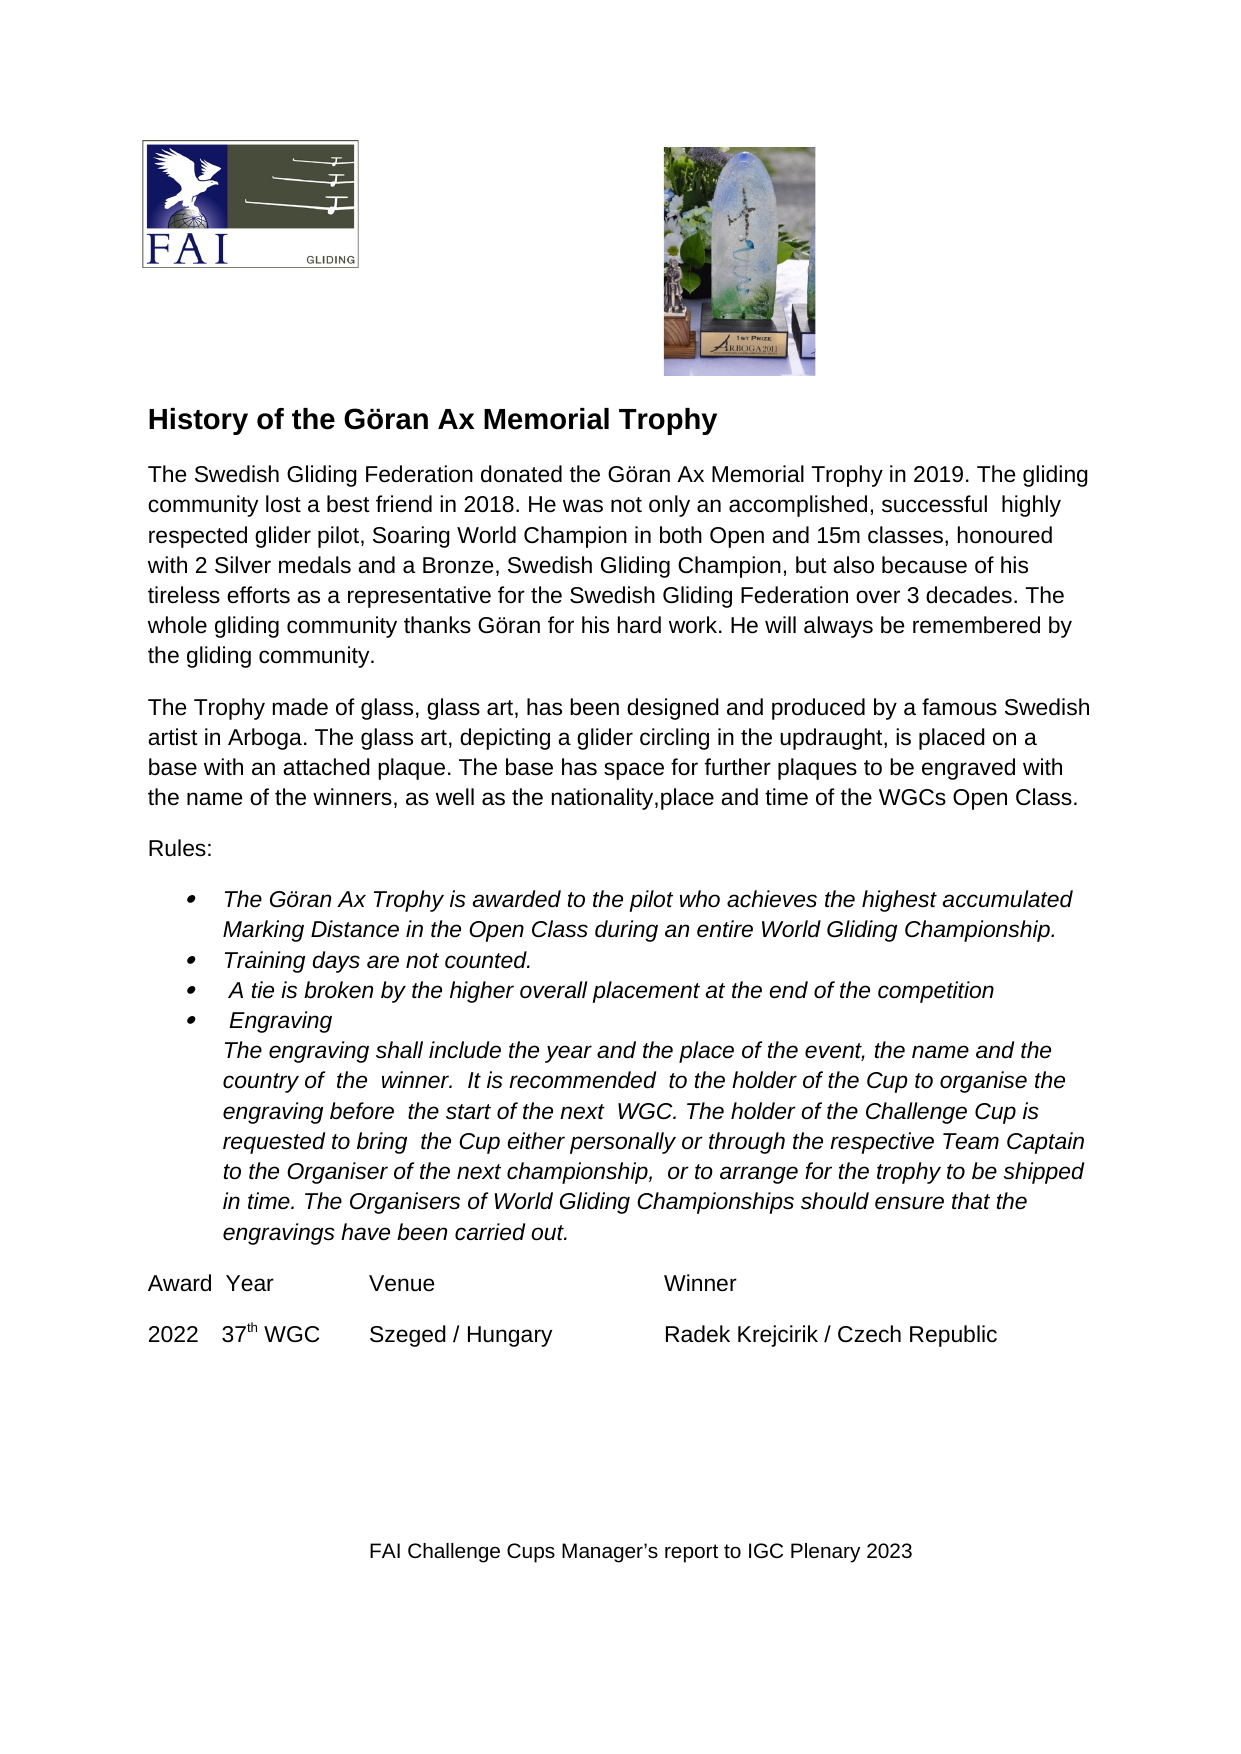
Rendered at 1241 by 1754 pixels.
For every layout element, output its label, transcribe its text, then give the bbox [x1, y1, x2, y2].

text The Swedish Gliding Federation donated the Göran Ax Memorial Trophy in 2019. The gliding community lost a best friend in 2018. He was not only an accomplished, successful highly respected glider pilot, Soaring World Champion in both Open and 15m classes, honoured with 2 Silver medals and a Bronze, Swedish Gliding Champion, but also because of his tireless efforts as a representative for the Swedish Gliding Federation over 3 decades. The whole gliding community thanks Göran for his hard work. He will always be remembered by the gliding community. [148, 461, 1093, 669]
text Award Year Venue Winner [148, 1269, 1093, 1296]
picture [142, 140, 360, 268]
text History of the Göran Ax Memorial Trophy [148, 402, 1093, 435]
text FAI Challenge Cups Manager’s report to IGC Plenary 2023 [148, 1539, 1093, 1563]
list The Göran Ax Trophy is awarded to the pilot who achieves the highest accumulated Marking Distance in the Open Class during an entire World Gliding Championship. [185, 886, 1093, 943]
list A tie is broken by the higher overall placement at the end of the competition [185, 977, 1093, 1003]
picture [663, 147, 816, 376]
list Engraving The engraving shall include the year and the place of the event, the name and the country of the winner. It is recommended to the holder of the Cup to organise the engraving before the start of the next WGC. The holder of the Challenge Cup is requested to bring the Cup either personally or through the respective Team Captain to the Organiser of the next championship, or to arrange for the trophy to be shipped in time. The Organisers of World Gliding Championships should ensure that the engravings have been carried out. [185, 1007, 1093, 1245]
text Rules: [148, 835, 1093, 861]
text The Trophy made of glass, glass art, has been designed and produced by a famous Swedish artist in Arboga. The glass art, depicting a glider circling in the updraught, is placed on a base with an attached plaque. The base has space for further plaques to be engraved with the name of the winners, as well as the nationality,place and time of the WGCs Open Class. [148, 693, 1093, 810]
text 2022 37th WGC Szeged / Hungary Radek Krejcirik / Czech Republic [148, 1321, 1093, 1347]
list Training days are not counted. [185, 947, 1093, 973]
